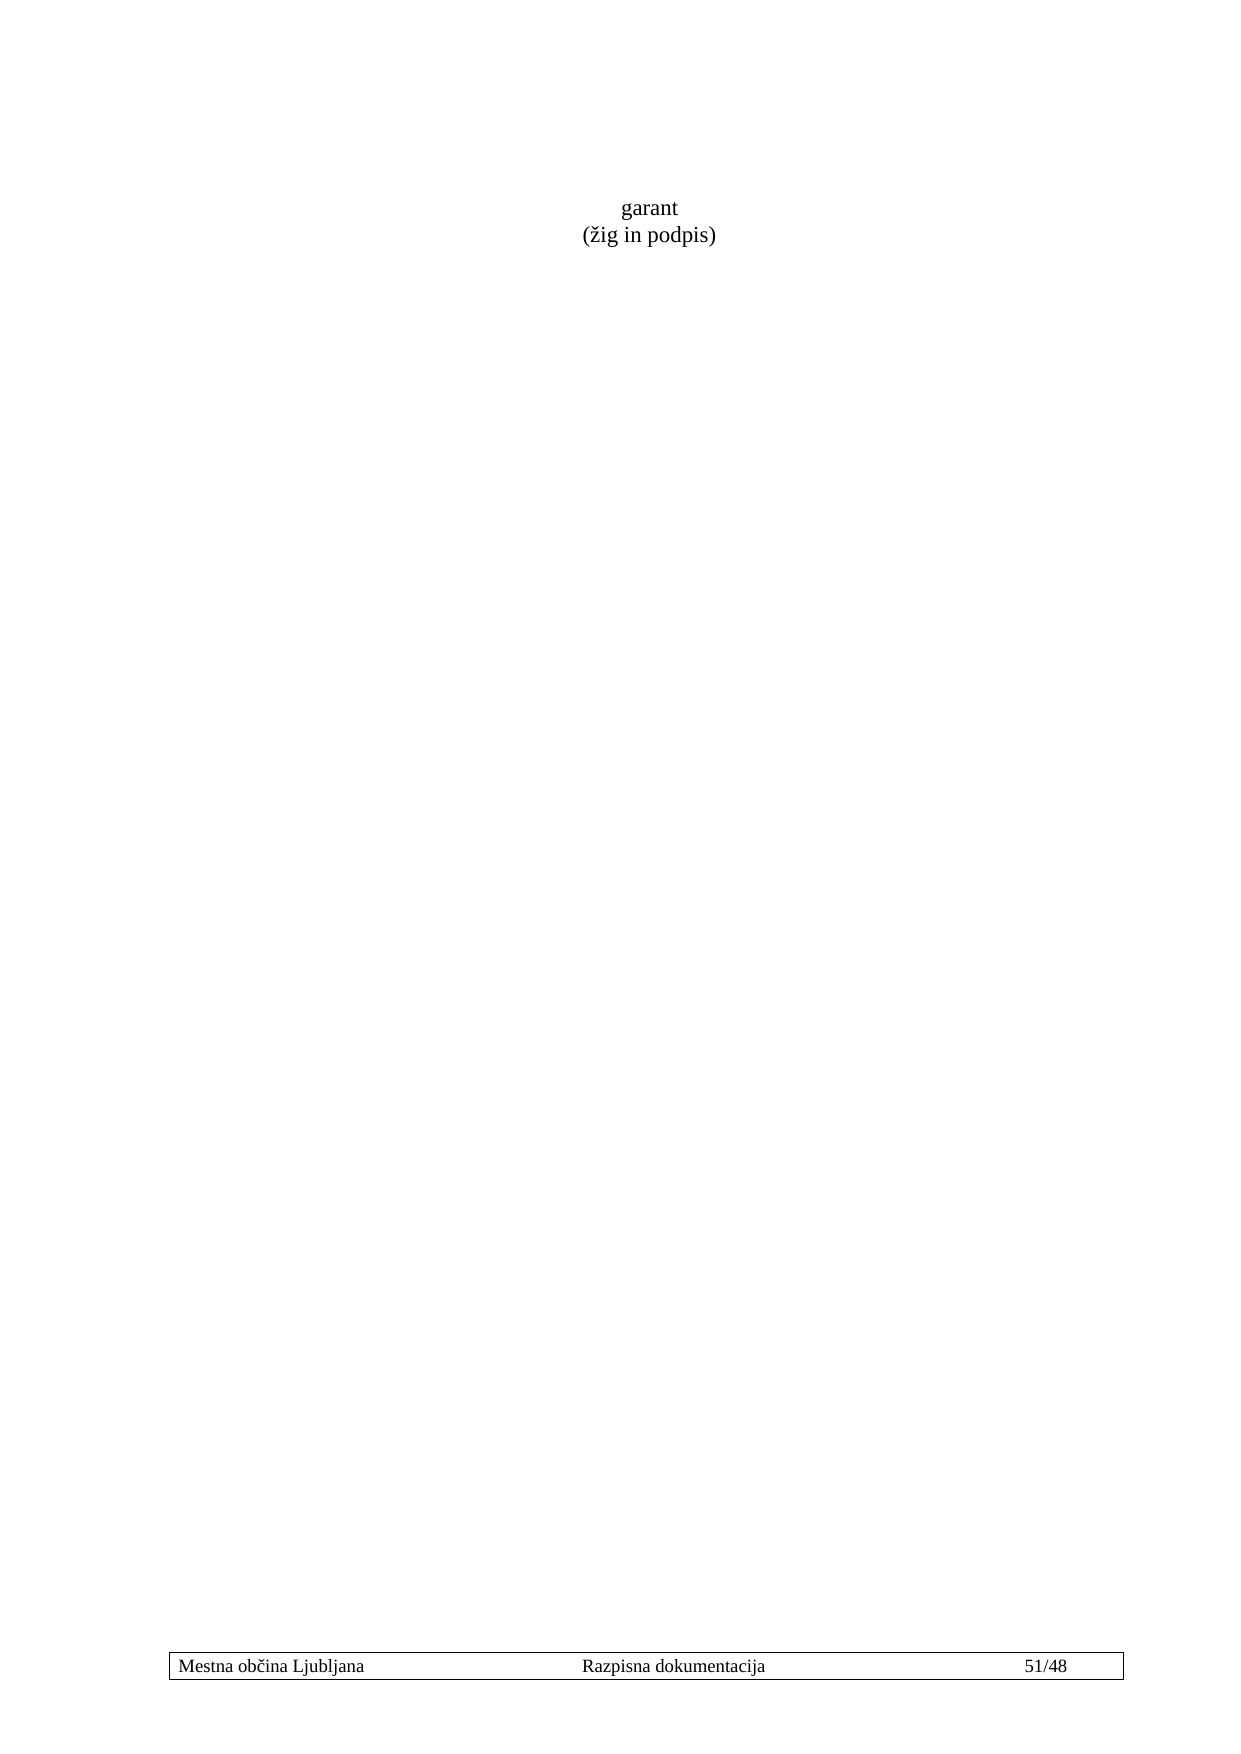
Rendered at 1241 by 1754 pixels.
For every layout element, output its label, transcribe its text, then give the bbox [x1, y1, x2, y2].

text (žig in podpis) [184, 221, 1115, 247]
text garant [184, 194, 1115, 221]
